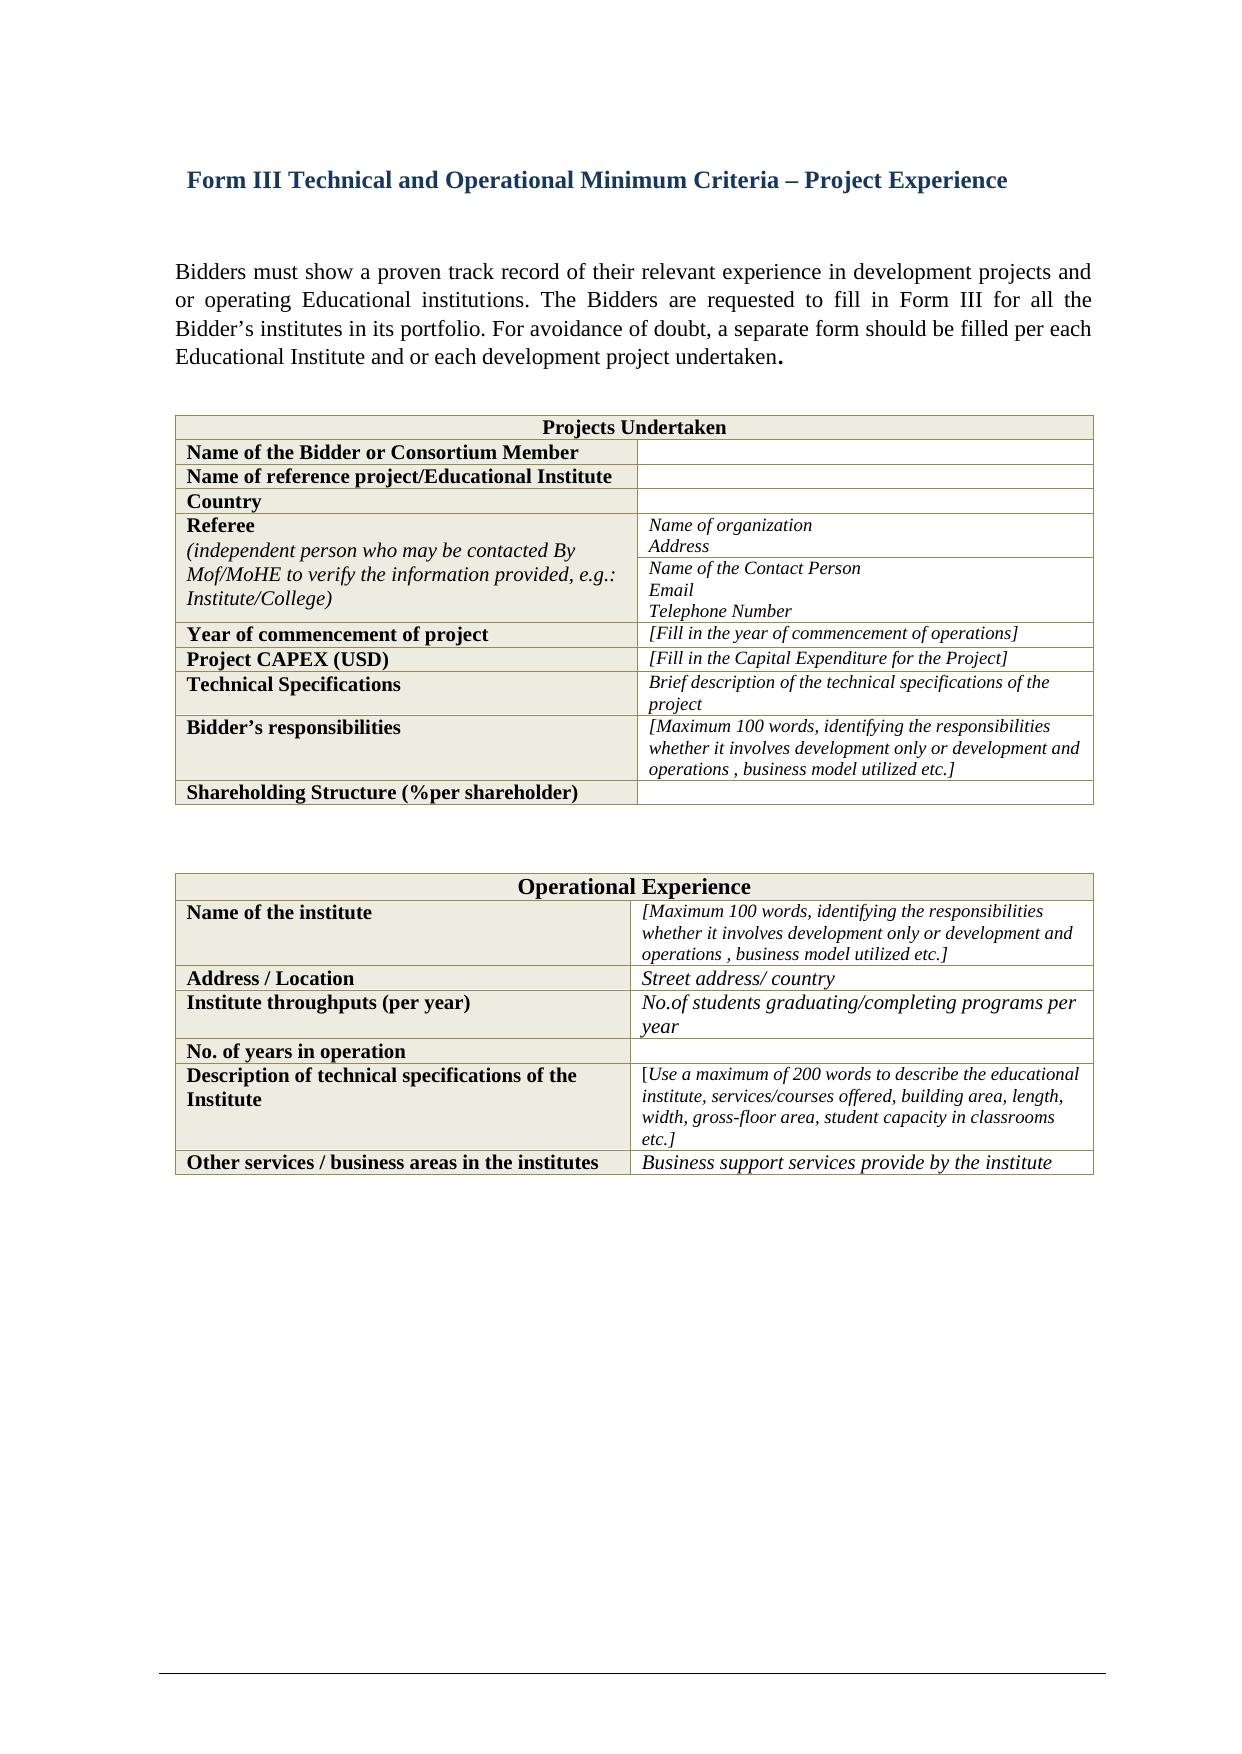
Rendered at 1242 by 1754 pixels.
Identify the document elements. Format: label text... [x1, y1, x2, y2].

table_cell [Maximum 100 words, identifying the responsibilities whether it involves development only or development and operations , business model utilized etc.] [638, 716, 1093, 780]
table_cell [Use a maximum of 200 words to describe the educational institute, services/courses offered, building area, length, width, gross-floor area, student capacity in classrooms etc.] [631, 1064, 1093, 1149]
table_header Operational Experience [176, 874, 1093, 900]
table_cell Name of organization Address [638, 514, 1093, 557]
text Bidders must show a proven track record of their relevant experience in development projects and or operating Educational institutions. The Bidders are requested to fill in Form III for all the Bidder’s institutes in its portfolio. For avoidance of doubt, a separate form should be filled per each Educational Institute and or each development project undertaken. [175, 258, 1094, 369]
table_cell Business support services provide by the institute [631, 1151, 1093, 1174]
table_cell Country [176, 489, 637, 513]
table_cell Referee (independent person who may be contacted By Mof/MoHE to verify the information provided, e.g.: Institute/College) [176, 514, 637, 622]
table_cell Name of the Contact Person Email Telephone Number [638, 558, 1093, 622]
table_cell [638, 489, 1093, 513]
table_cell No.of students graduating/completing programs per year [631, 991, 1093, 1038]
table_cell Other services / business areas in the institutes [176, 1151, 630, 1174]
table_cell Bidder’s responsibilities [176, 716, 637, 780]
table_cell [638, 781, 1093, 804]
table_cell Shareholding Structure (%per shareholder) [176, 781, 637, 804]
table_header Projects Undertaken [176, 416, 1093, 439]
table_cell No. of years in operation [176, 1039, 630, 1063]
table_cell Name of the Bidder or Consortium Member [176, 440, 637, 464]
table_cell Brief description of the technical specifications of the project [638, 672, 1093, 714]
table_cell Project CAPEX (USD) [176, 648, 637, 671]
table_cell Name of reference project/Educational Institute [176, 465, 637, 488]
table_cell [Fill in the Capital Expenditure for the Project] [638, 648, 1093, 671]
table_cell Address / Location [176, 966, 630, 989]
text Form III Technical and Operational Minimum Criteria – Project Experience [187, 165, 1094, 194]
table_cell Institute throughputs (per year) [176, 991, 630, 1038]
table_cell Street address/ country [631, 966, 1093, 989]
table_cell [Fill in the year of commencement of operations] [638, 623, 1093, 646]
table_cell [638, 465, 1093, 488]
table_cell Description of technical specifications of the Institute [176, 1064, 630, 1149]
table_cell Technical Specifications [176, 672, 637, 714]
table_cell [Maximum 100 words, identifying the responsibilities whether it involves development only or development and operations , business model utilized etc.] [631, 901, 1093, 965]
table_cell Name of the institute [176, 901, 630, 965]
table_cell [631, 1039, 1093, 1063]
table_cell [638, 440, 1093, 464]
table_cell Year of commencement of project [176, 623, 637, 646]
